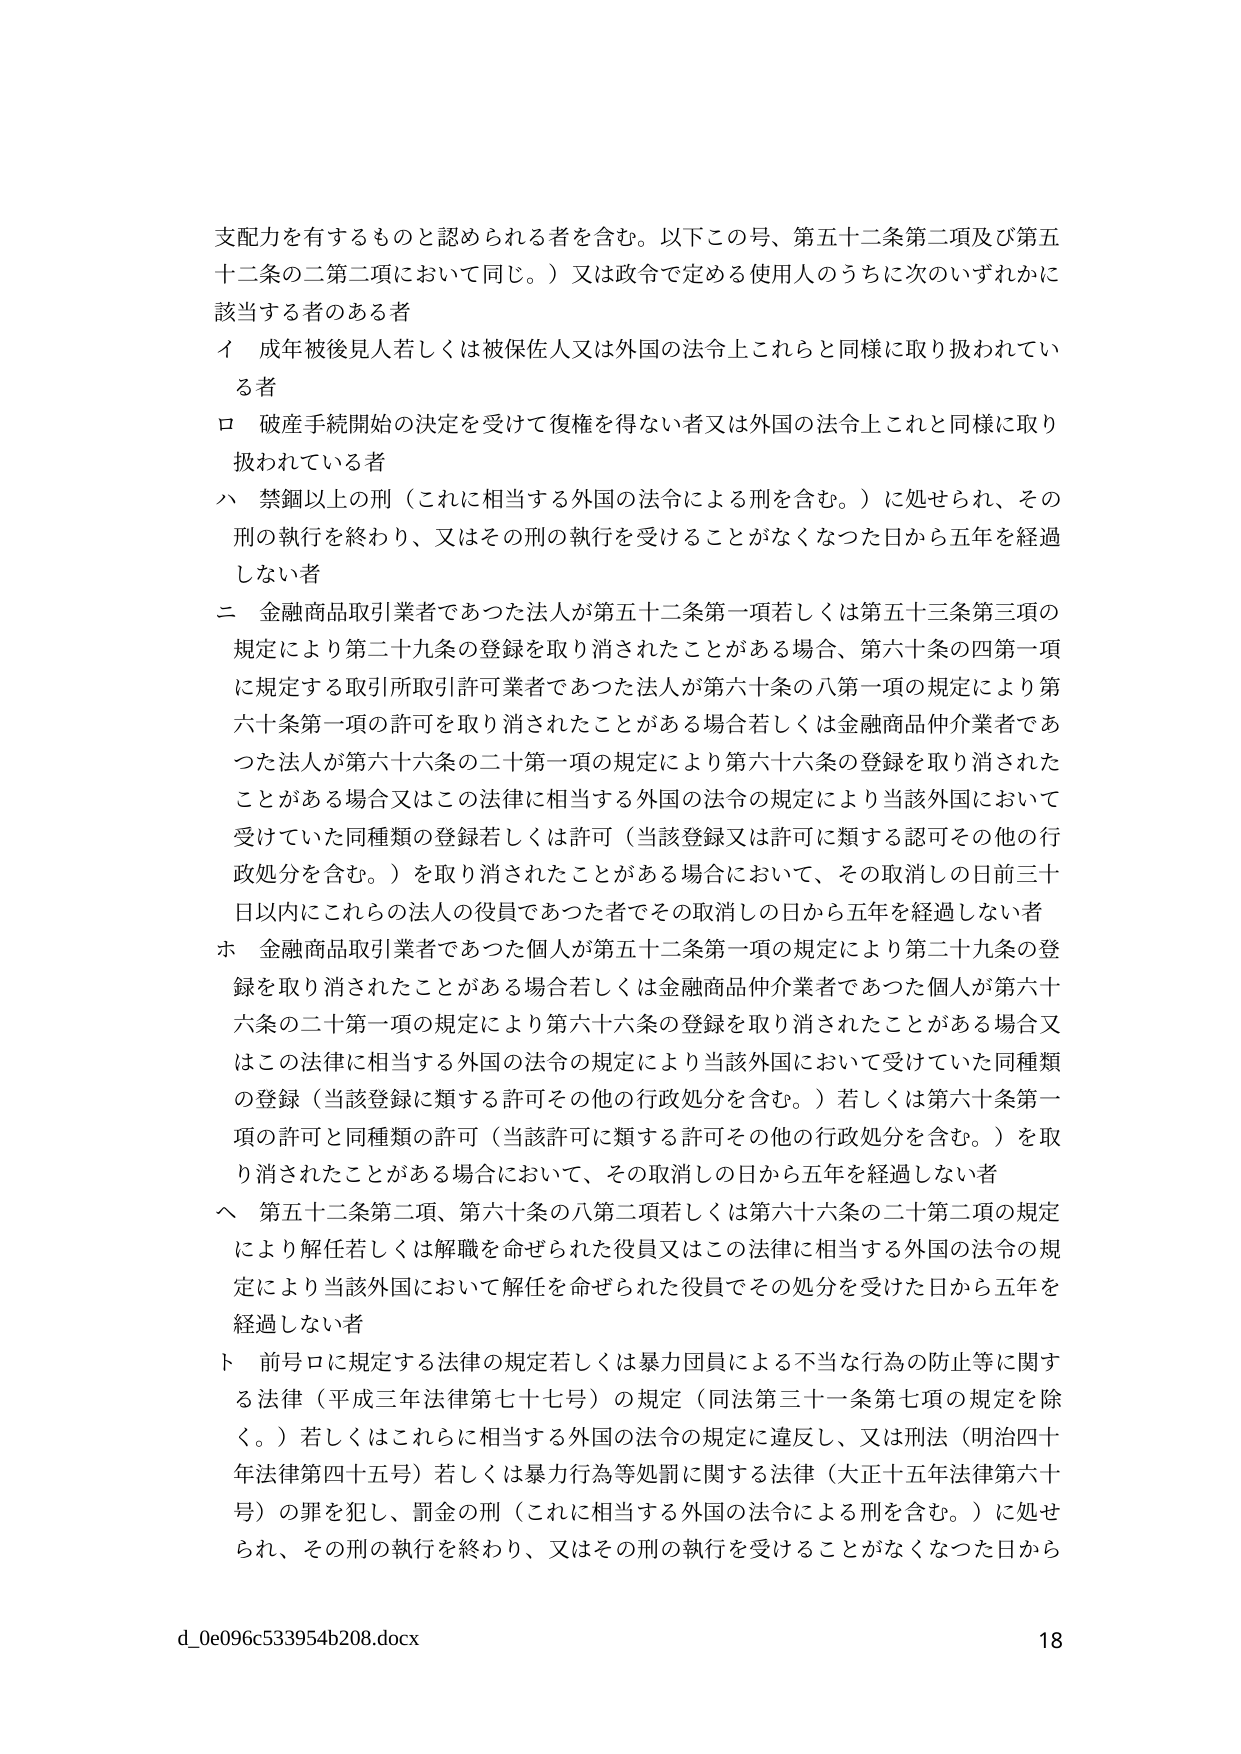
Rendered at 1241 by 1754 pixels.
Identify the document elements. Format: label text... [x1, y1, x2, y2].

text ヘ 第五十二条第二項、第六十条の八第二項若しくは第六十六条の二十第二項の規定により解任若しくは解職を命ぜられた役員又はこの法律に相当する外国の法令の規定により当該外国において解任を命ぜられた役員でその処分を受けた日から五年を経過しない者 [215, 1192, 1063, 1342]
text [196, 217, 1063, 329]
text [215, 1342, 1063, 1567]
text ハ 禁錮以上の刑（これに相当する外国の法令による刑を含む。）に処せられ、その刑の執行を終わり、又はその刑の執行を受けることがなくなつた日から五年を経過しない者 [215, 479, 1063, 592]
text ニ 金融商品取引業者であつた法人が第五十二条第一項若しくは第五十三条第三項の規定により第二十九条の登録を取り消されたことがある場合、第六十条の四第一項に規定する取引所取引許可業者であつた法人が第六十条の八第一項の規定により第六十条第一項の許可を取り消されたことがある場合若しくは金融商品仲介業者であつた法人が第六十六条の二十第一項の規定により第六十六条の登録を取り消されたことがある場合又はこの法律に相当する外国の法令の規定により当該外国において受けていた同種類の登録若しくは許可（当該登録又は許可に類する認可その他の行政処分を含む。）を取り消されたことがある場合において、その取消しの日前三十日以内にこれらの法人の役員であつた者でその取消しの日から五年を経過しない者 [215, 592, 1063, 929]
text ロ 破産手続開始の決定を受けて復権を得ない者又は外国の法令上これと同様に取り扱われている者 [215, 404, 1063, 479]
text ホ 金融商品取引業者であつた個人が第五十二条第一項の規定により第二十九条の登録を取り消されたことがある場合若しくは金融商品仲介業者であつた個人が第六十六条の二十第一項の規定により第六十六条の登録を取り消されたことがある場合又はこの法律に相当する外国の法令の規定により当該外国において受けていた同種類の登録（当該登録に類する許可その他の行政処分を含む。）若しくは第六十条第一項の許可と同種類の許可（当該許可に類する許可その他の行政処分を含む。）を取り消されたことがある場合において、その取消しの日から五年を経過しない者 [215, 929, 1063, 1192]
text イ 成年被後見人若しくは被保佐人又は外国の法令上これらと同様に取り扱われている者 [215, 329, 1063, 404]
